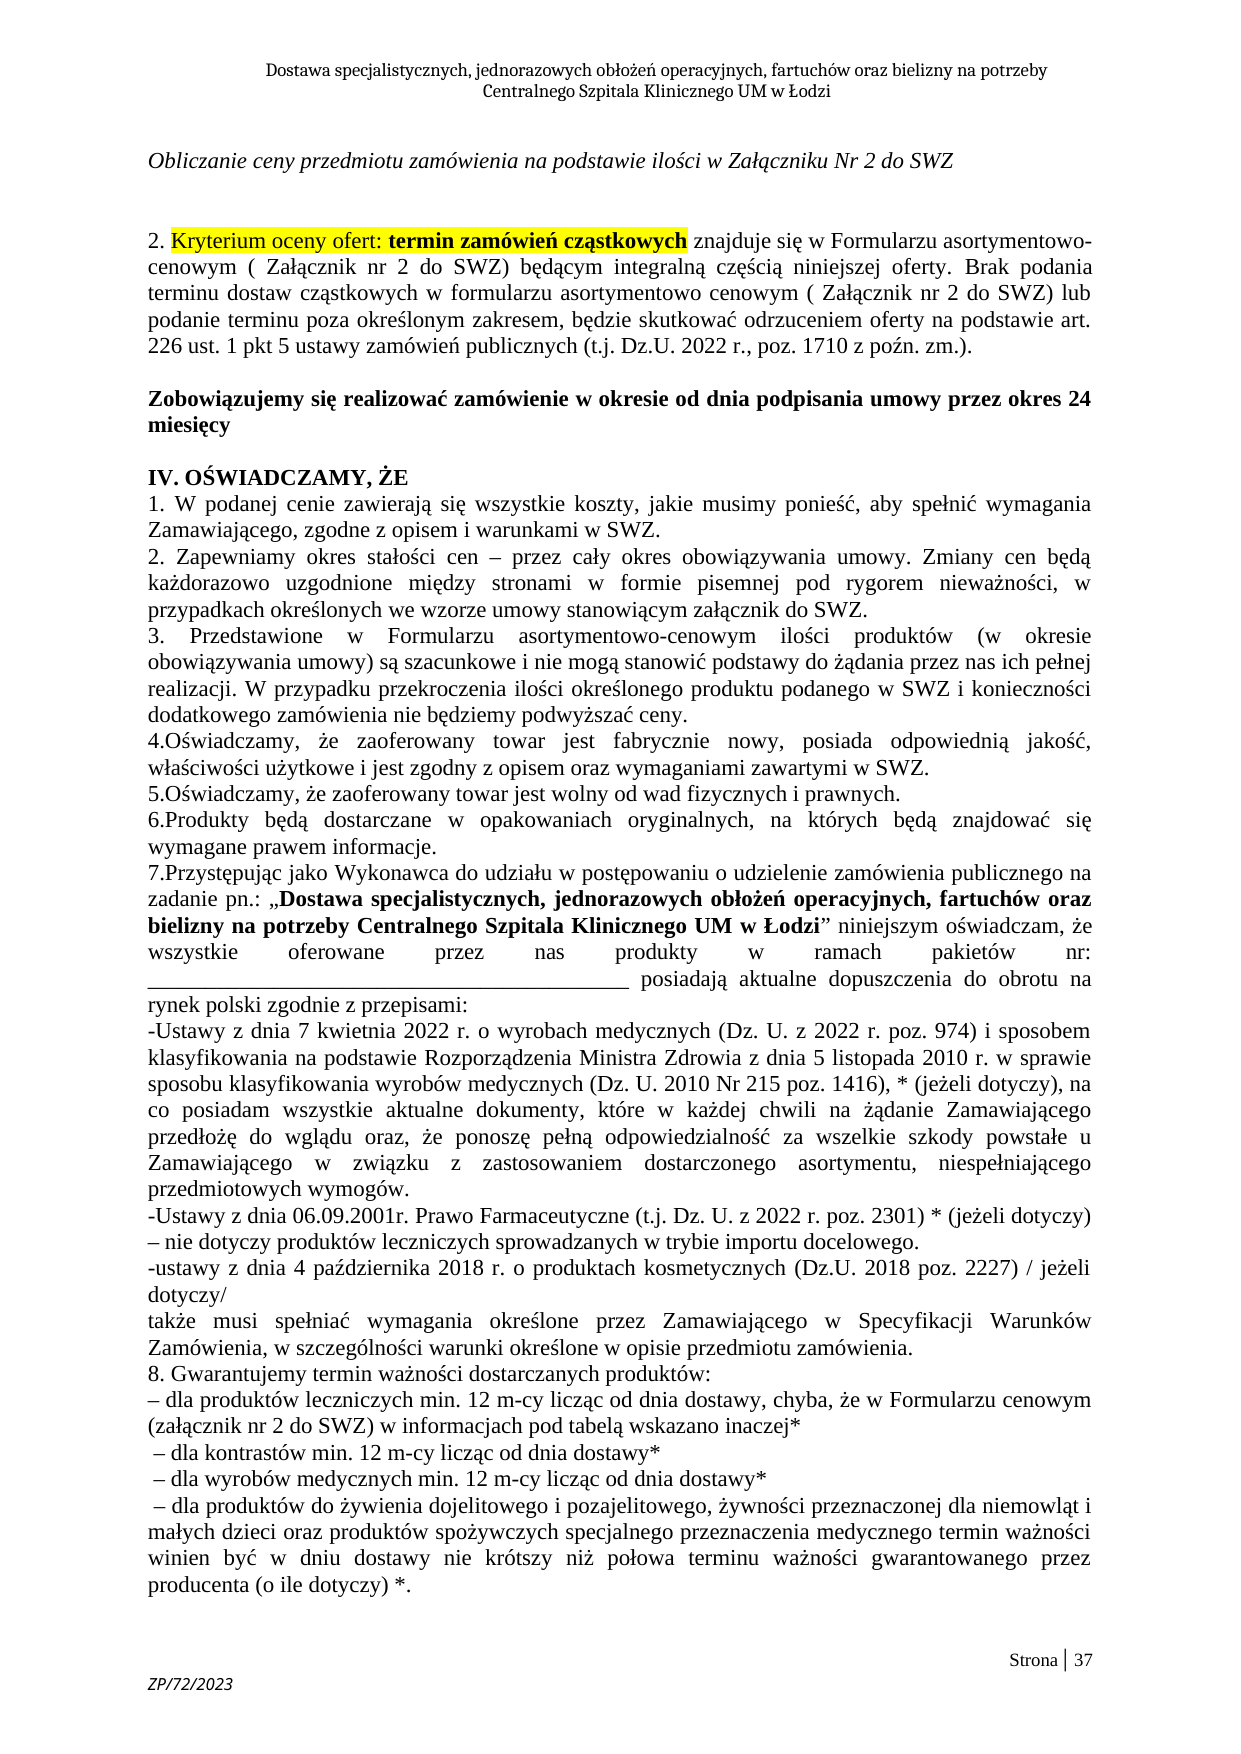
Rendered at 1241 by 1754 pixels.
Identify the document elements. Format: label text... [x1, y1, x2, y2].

text 4.Oświadczamy, że zaoferowany towar jest fabrycznie nowy, posiada odpowiednią jakość, właściwości użytkowe i jest zgodny z opisem oraz wymaganiami zawartymi w SWZ. [148, 727, 1093, 780]
text – dla produktów leczniczych min. 12 m-cy licząc od dnia dostawy, chyba, że w Formularzu cenowym (załącznik nr 2 do SWZ) w informacjach pod tabelą wskazano inaczej* [148, 1386, 1093, 1439]
text – dla wyrobów medycznych min. 12 m-cy licząc od dnia dostawy* [148, 1465, 1093, 1492]
text Zobowiązujemy się realizować zamówienie w okresie od dnia podpisania umowy przez okres 24 miesięcy [148, 385, 1093, 437]
text – dla produktów do żywienia dojelitowego i pozajelitowego, żywności przeznaczonej dla niemowląt i małych dzieci oraz produktów spożywczych specjalnego przeznaczenia medycznego termin ważności winien być w dniu dostawy nie krótszy niż połowa terminu ważności gwarantowanego przez producenta (o ile dotyczy) *. [148, 1492, 1093, 1597]
text -ustawy z dnia 4 października 2018 r. o produktach kosmetycznych (Dz.U. 2018 poz. 2227) / jeżeli dotyczy/ [148, 1254, 1093, 1307]
text -Ustawy z dnia 7 kwietnia 2022 r. o wyrobach medycznych (Dz. U. z 2022 r. poz. 974) i sposobem klasyfikowania na podstawie Rozporządzenia Ministra Zdrowia z dnia 5 listopada 2010 r. w sprawie sposobu klasyfikowania wyrobów medycznych (Dz. U. 2010 Nr 215 poz. 1416), * (jeżeli dotyczy), na co posiadam wszystkie aktualne dokumenty, które w każdej chwili na żądanie Zamawiającego przedłożę do wglądu oraz, że ponoszę pełną odpowiedzialność za wszelkie szkody powstałe u Zamawiającego w związku z zastosowaniem dostarczonego asortymentu, niespełniającego przedmiotowych wymogów. [148, 1017, 1093, 1202]
text 5.Oświadczamy, że zaoferowany towar jest wolny od wad fizycznych i prawnych. [148, 780, 1093, 806]
text – dla kontrastów min. 12 m-cy licząc od dnia dostawy* [148, 1439, 1093, 1465]
text 6.Produkty będą dostarczane w opakowaniach oryginalnych, na których będą znajdować się wymagane prawem informacje. [148, 806, 1093, 859]
text 3. Przedstawione w Formularzu asortymentowo-cenowym ilości produktów (w okresie obowiązywania umowy) są szacunkowe i nie mogą stanowić podstawy do żądania przez nas ich pełnej realizacji. W przypadku przekroczenia ilości określonego produktu podanego w SWZ i konieczności dodatkowego zamówienia nie będziemy podwyższać ceny. [148, 622, 1093, 727]
text 2. Zapewniamy okres stałości cen – przez cały okres obowiązywania umowy. Zmiany cen będą każdorazowo uzgodnione między stronami w formie pisemnej pod rygorem nieważności, w przypadkach określonych we wzorze umowy stanowiącym załącznik do SWZ. [148, 543, 1093, 622]
text Obliczanie ceny przedmiotu zamówienia na podstawie ilości w Załączniku Nr 2 do SWZ [148, 148, 1093, 174]
text IV. OŚWIADCZAMY, ŻE [148, 464, 1093, 490]
text 2. Kryterium oceny ofert: termin zamówień cząstkowych znajduje się w Formularzu asortymentowo-cenowym ( Załącznik nr 2 do SWZ) będącym integralną częścią niniejszej oferty. Brak podania terminu dostaw cząstkowych w formularzu asortymentowo cenowym ( Załącznik nr 2 do SWZ) lub podanie terminu poza określonym zakresem, będzie skutkować odrzuceniem oferty na podstawie art. 226 ust. 1 pkt 5 ustawy zamówień publicznych (t.j. Dz.U. 2022 r., poz. 1710 z poźn. zm.). [148, 227, 1093, 358]
text 8. Gwarantujemy termin ważności dostarczanych produktów: [148, 1360, 1093, 1386]
text 1. W podanej cenie zawierają się wszystkie koszty, jakie musimy ponieść, aby spełnić wymagania Zamawiającego, zgodne z opisem i warunkami w SWZ. [148, 490, 1093, 543]
text -Ustawy z dnia 06.09.2001r. Prawo Farmaceutyczne (t.j. Dz. U. z 2022 r. poz. 2301) * (jeżeli dotyczy) – nie dotyczy produktów leczniczych sprowadzanych w trybie importu docelowego. [148, 1202, 1093, 1254]
text także musi spełniać wymagania określone przez Zamawiającego w Specyfikacji Warunków Zamówienia, w szczególności warunki określone w opisie przedmiotu zamówienia. [148, 1307, 1093, 1360]
text 7.Przystępując jako Wykonawca do udziału w postępowaniu o udzielenie zamówienia publicznego na zadanie pn.: „Dostawa specjalistycznych, jednorazowych obłożeń operacyjnych, fartuchów oraz bielizny na potrzeby Centralnego Szpitala Klinicznego UM w Łodzi” niniejszym oświadczam, że wszystkie oferowane przez nas produkty w ramach pakietów nr: __________________________________________ posiadają aktualne dopuszczenia do obrotu na rynek polski zgodnie z przepisami: [148, 859, 1093, 1017]
